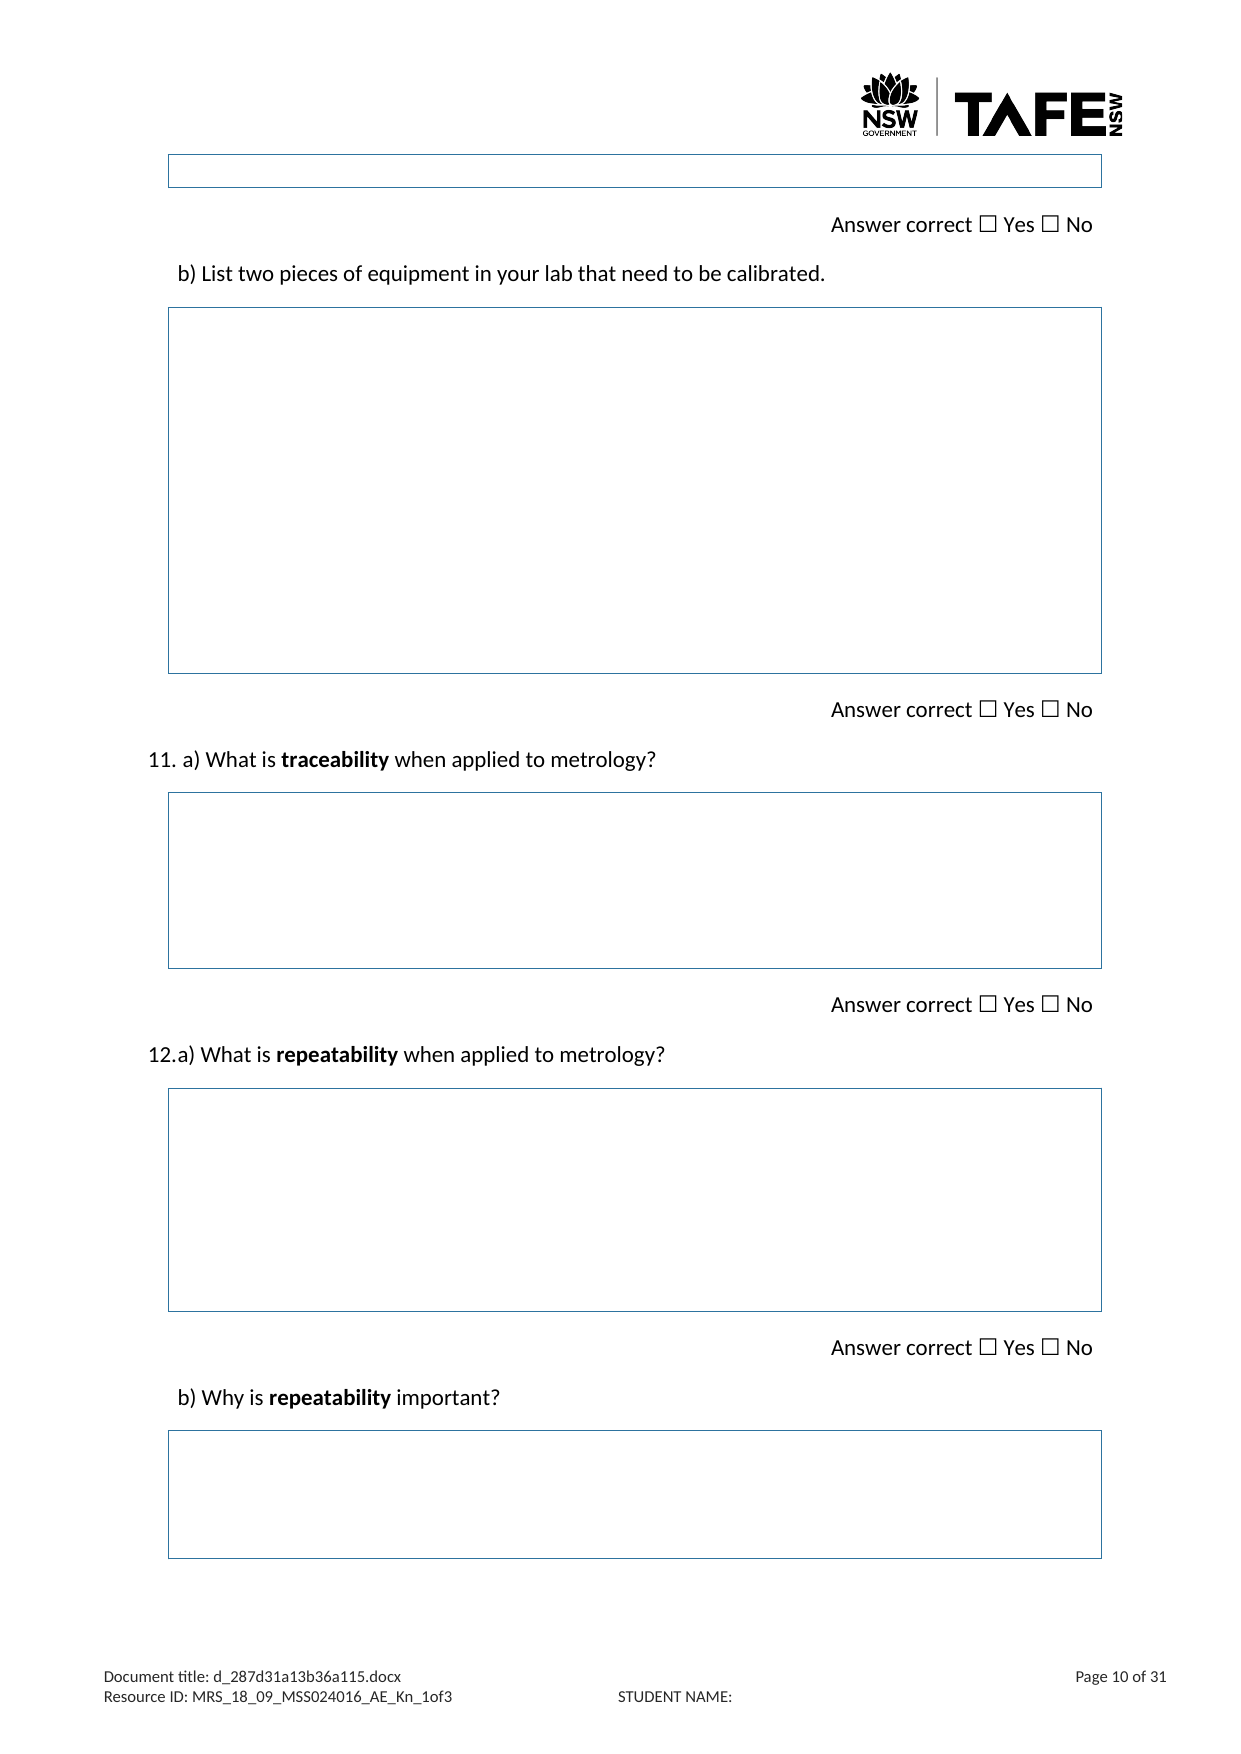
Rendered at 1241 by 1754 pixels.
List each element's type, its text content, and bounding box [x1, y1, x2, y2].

text b) List two pieces of equipment in your lab that need to be calibrated. [177, 259, 1092, 287]
text Answer correct ☐ Yes ☐ No [223, 693, 1092, 724]
text b) Why is repeatability important? [177, 1383, 1092, 1411]
text Answer correct ☐ Yes ☐ No [223, 1331, 1092, 1362]
list a) What is traceability when applied to metrology? [148, 745, 1092, 773]
text Answer correct ☐ Yes ☐ No [223, 208, 1092, 239]
text Answer correct ☐ Yes ☐ No [223, 988, 1092, 1020]
picture [861, 71, 1123, 137]
list a) What is repeatability when applied to metrology? [148, 1040, 1092, 1068]
